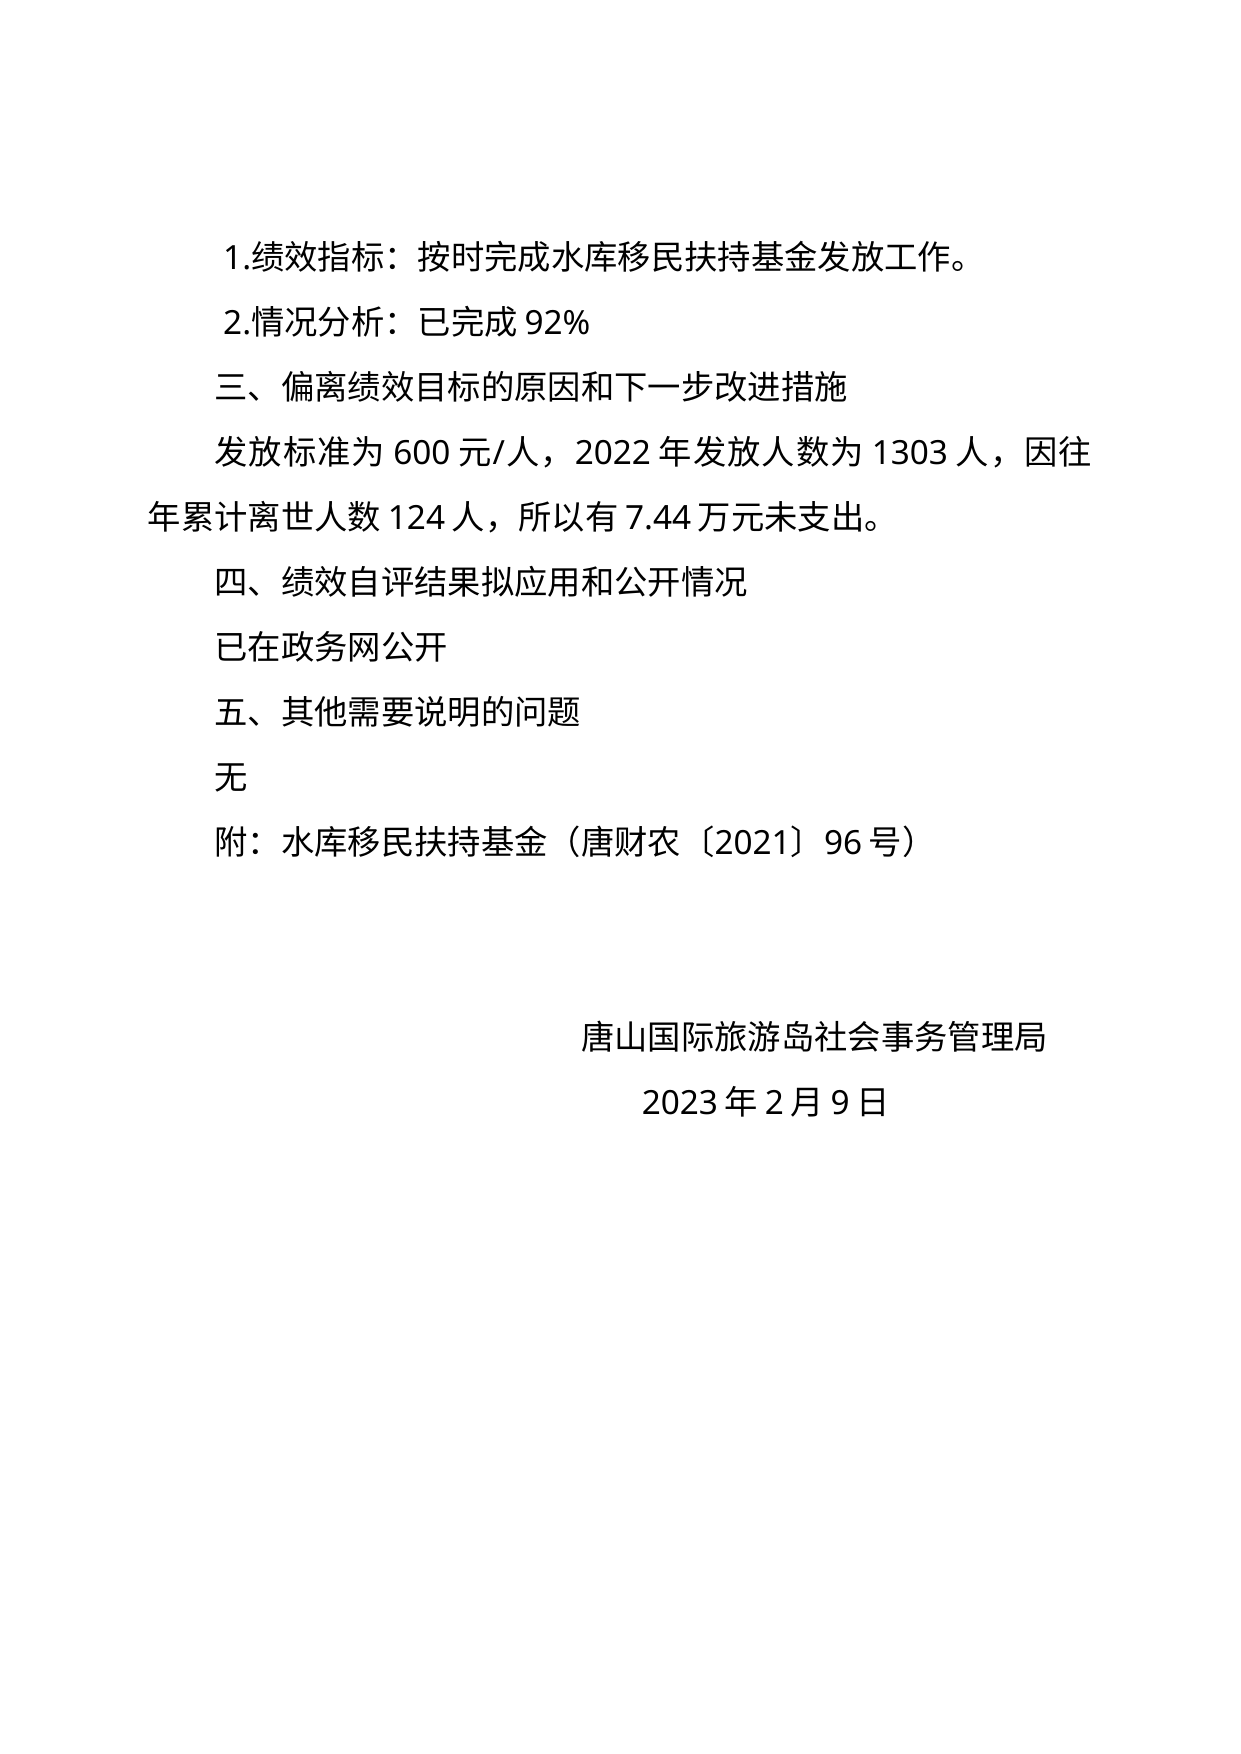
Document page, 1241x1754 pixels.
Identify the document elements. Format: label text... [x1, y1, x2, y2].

text 已在政务网公开 [148, 612, 1092, 677]
text 2023年2月9日 [148, 1067, 1092, 1132]
text 2.情况分析：已完成92% [148, 287, 1092, 352]
text 附：水库移民扶持基金（唐财农〔2021〕96号） [148, 807, 1092, 872]
text 无 [148, 742, 1092, 807]
text 发放标准为600元/人，2022年发放人数为1303人，因往年累计离世人数124人，所以有7.44万元未支出。 [148, 417, 1092, 547]
text 唐山国际旅游岛社会事务管理局 [148, 1002, 1092, 1067]
text 五、其他需要说明的问题 [148, 677, 1092, 742]
text 三、偏离绩效目标的原因和下一步改进措施 [148, 352, 1092, 417]
text 1.绩效指标：按时完成水库移民扶持基金发放工作。 [148, 222, 1092, 287]
text 四、绩效自评结果拟应用和公开情况 [148, 547, 1092, 612]
